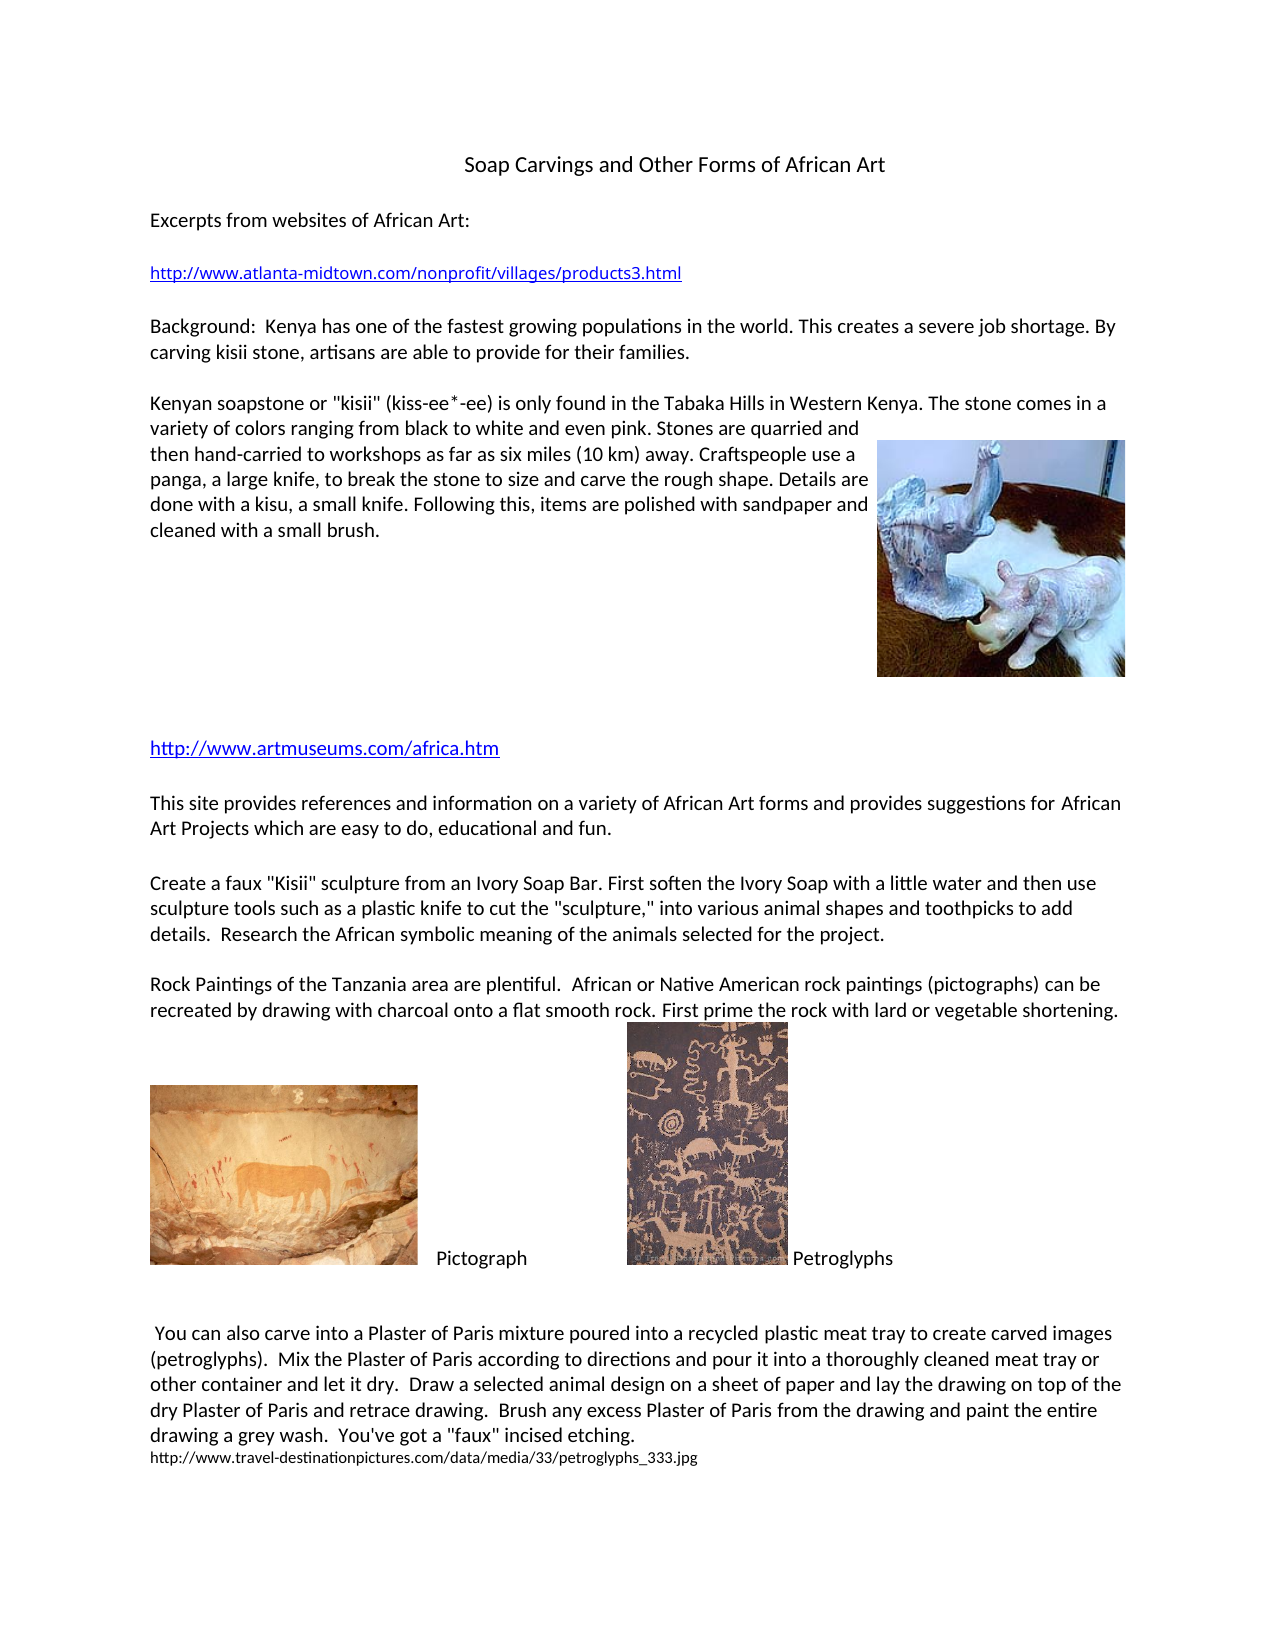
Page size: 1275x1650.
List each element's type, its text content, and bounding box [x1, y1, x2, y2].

text Rock Paintings of the Tanzania area are plentiful. African or Native American rock paintings (pictographs) can be recreated by drawing with charcoal onto a flat smooth rock. First prime the rock with lard or vegetable shortening. [150, 972, 1125, 1022]
text Soap Carvings and Other Forms of African Art [225, 150, 1125, 178]
text Excerpts from websites of African Art: [150, 207, 1125, 233]
text http://www.artmuseums.com/africa.htm [150, 735, 1125, 761]
text Background: Kenya has one of the fastest growing populations in the world. This creates a severe job shortage. By carving kisii stone, artisans are able to provide for their families. Kenyan soapstone or "kisii" (kiss-ee*-ee) is only found in the Tabaka Hills in Western Kenya. The stone comes in a variety of colors ranging from black to white and even pink. Stones are quarried and then hand-carried to workshops as far as six miles (10 km) away. Craftspeople use a panga, a large knife, to break the stone to size and carve the rough shape. Details are done with a kisu, a small knife. Following this, items are polished with sandpaper and cleaned with a small brush. [150, 314, 1125, 542]
picture [877, 440, 1125, 677]
text Create a faux "Kisii" sculpture from an Ivory Soap Bar. First soften the Ivory Soap with a little water and then use sculpture tools such as a plastic knife to cut the "sculpture," into various animal shapes and toothpicks to add details. Research the African symbolic meaning of the animals selected for the project. [150, 870, 1125, 946]
picture [627, 1022, 788, 1265]
picture [150, 1085, 418, 1265]
text This site provides references and information on a variety of African Art forms and provides suggestions for African Art Projects which are easy to do, educational and fun. [150, 790, 1125, 841]
text http://www.atlanta-midtown.com/nonprofit/villages/products3.html [150, 262, 1125, 284]
text You can also carve into a Plaster of Paris mixture poured into a recycled plastic meat tray to create carved images (petroglyphs). Mix the Plaster of Paris according to directions and pour it into a thoroughly cleaned meat tray or other container and let it dry. Draw a selected animal design on a sheet of paper and lay the drawing on top of the dry Plaster of Paris and retrace drawing. Brush any excess Plaster of Paris from the drawing and paint the entire drawing a grey wash. You've got a "faux" incised etching. http://www.travel-destinationpictures.com/data/media/33/petroglyphs_333.jpg [150, 1321, 1125, 1468]
